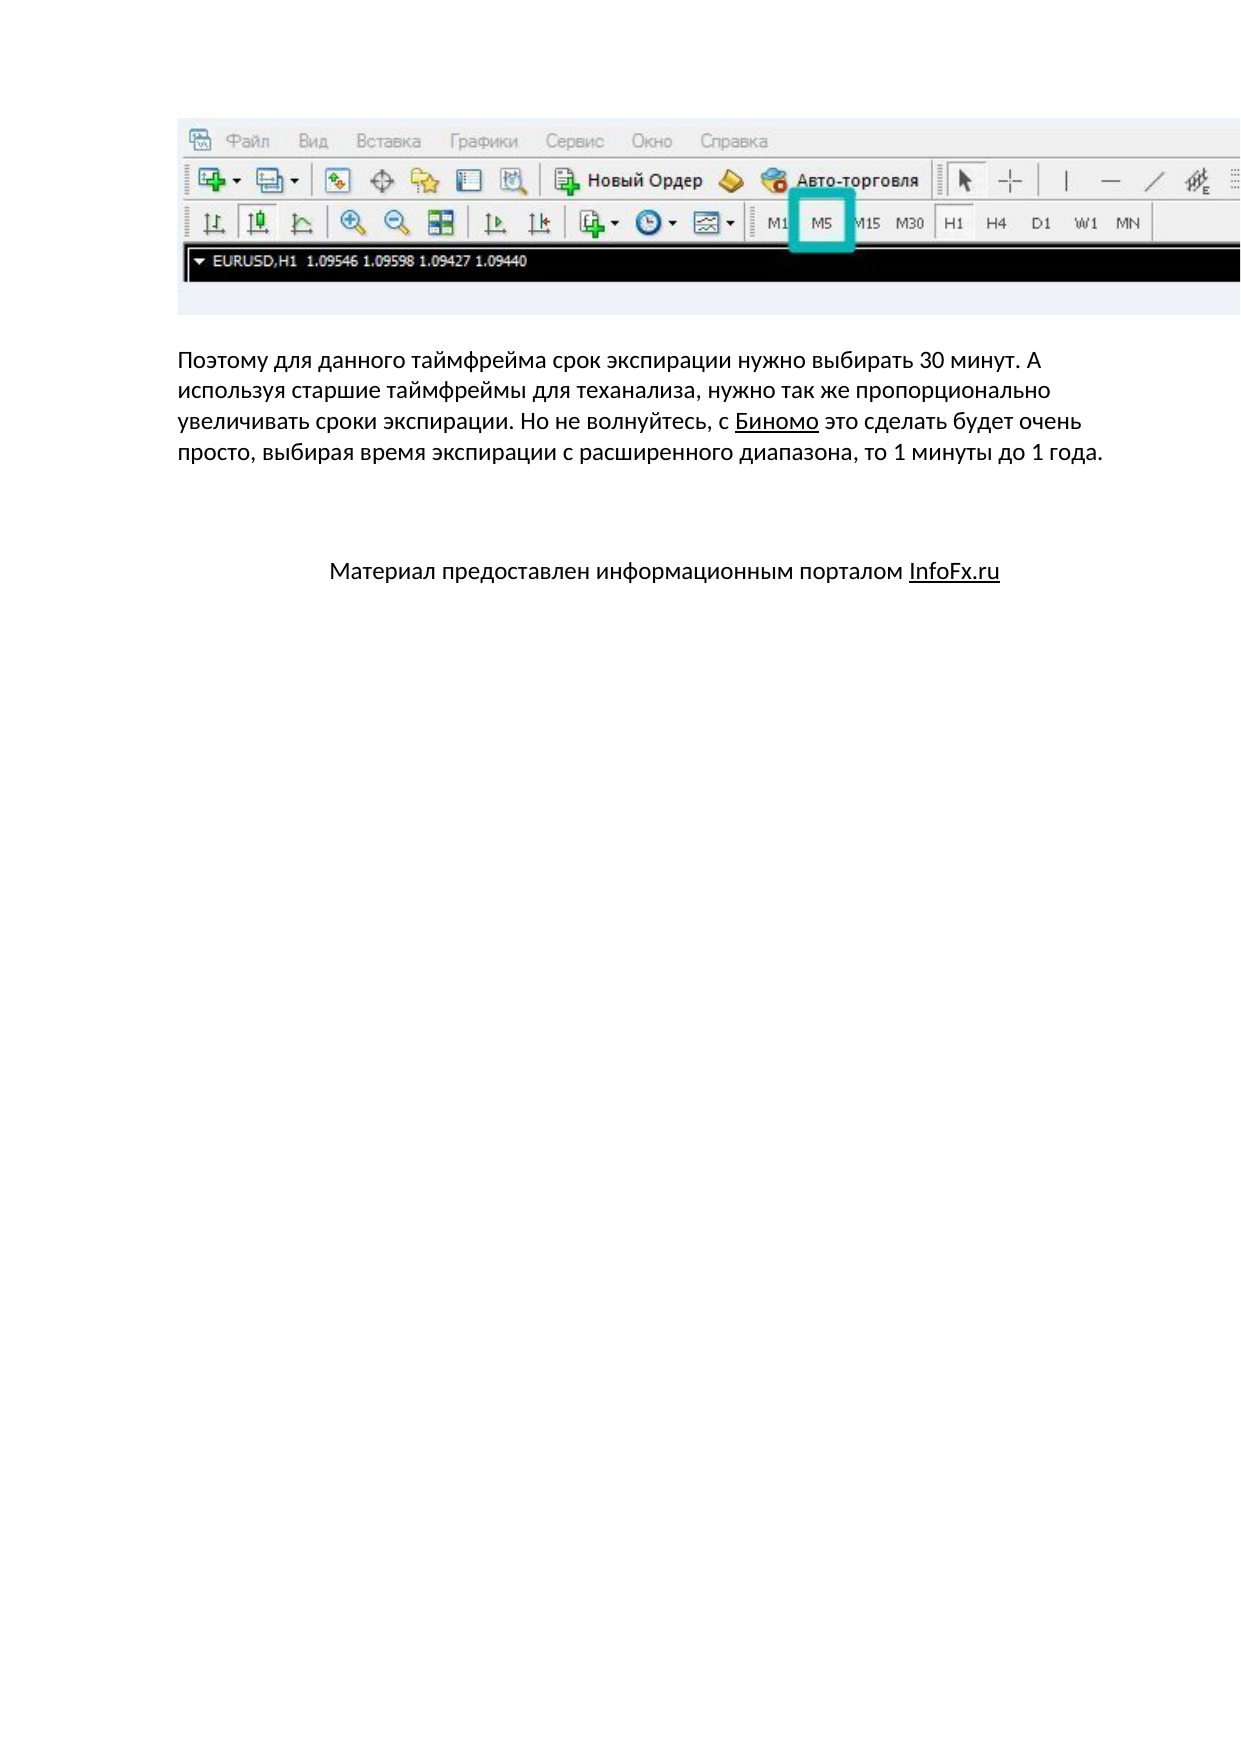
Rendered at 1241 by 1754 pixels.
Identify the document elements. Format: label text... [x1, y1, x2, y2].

picture [177, 118, 1241, 315]
text Поэтому для данного таймфрейма срок экспирации нужно выбирать 30 минут. А используя старшие таймфреймы для теханализа, нужно так же пропорционально увеличивать сроки экспирации. Но не волнуйтесь, с Биномо это сделать будет очень просто, выбирая время экспирации с расширенного диапазона, то 1 минуты до 1 года. [177, 344, 1152, 466]
text Материал предоставлен информационным порталом InfoFx.ru [177, 555, 1152, 586]
